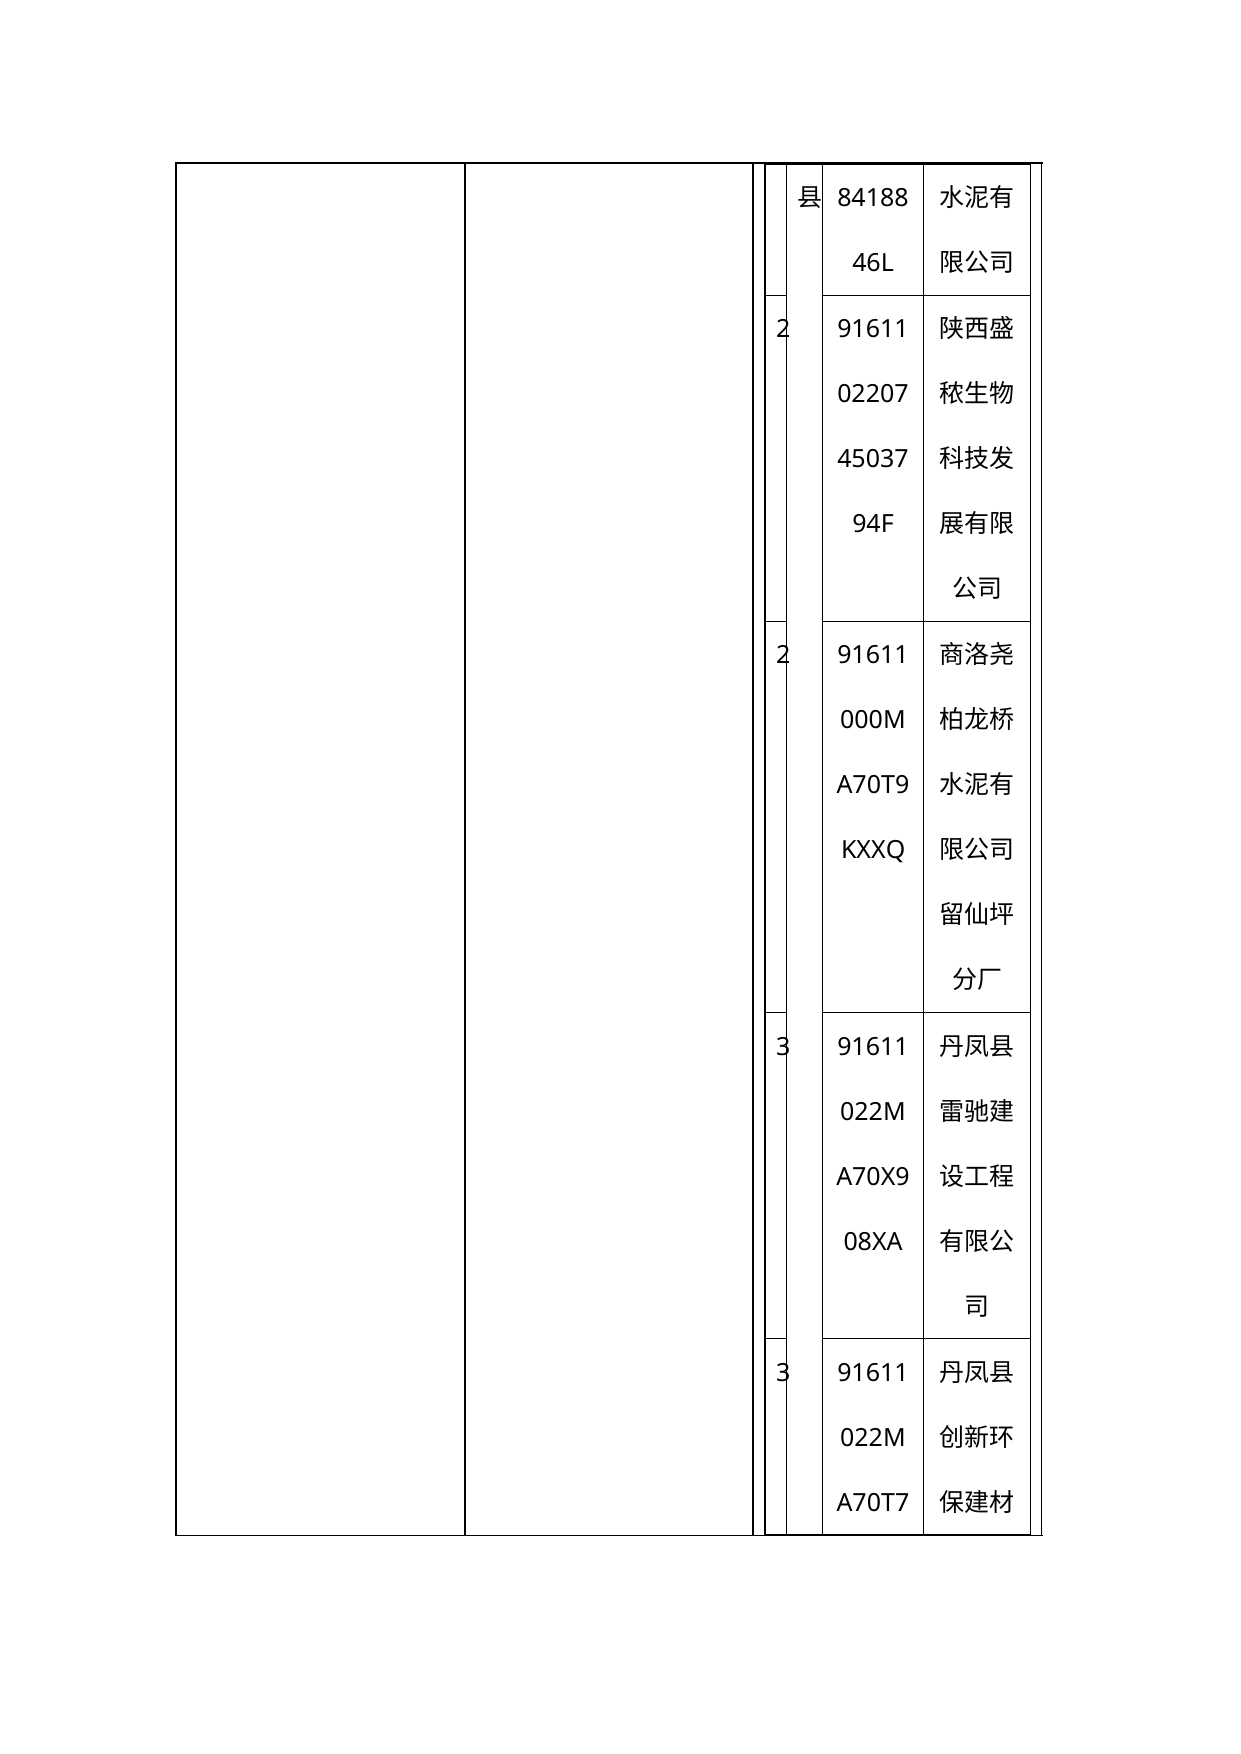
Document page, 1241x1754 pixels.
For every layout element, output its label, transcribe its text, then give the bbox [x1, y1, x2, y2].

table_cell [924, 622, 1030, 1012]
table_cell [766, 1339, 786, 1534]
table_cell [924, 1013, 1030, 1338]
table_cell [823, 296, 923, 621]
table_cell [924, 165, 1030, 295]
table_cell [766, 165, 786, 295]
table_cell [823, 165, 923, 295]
table_cell [466, 164, 752, 1535]
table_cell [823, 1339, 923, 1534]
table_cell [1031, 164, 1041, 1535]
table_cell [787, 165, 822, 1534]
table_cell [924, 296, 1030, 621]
table_cell 1 [177, 164, 464, 1535]
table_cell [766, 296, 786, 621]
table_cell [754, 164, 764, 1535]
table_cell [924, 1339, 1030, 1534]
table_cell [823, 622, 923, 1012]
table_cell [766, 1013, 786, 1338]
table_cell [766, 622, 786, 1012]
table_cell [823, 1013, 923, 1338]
